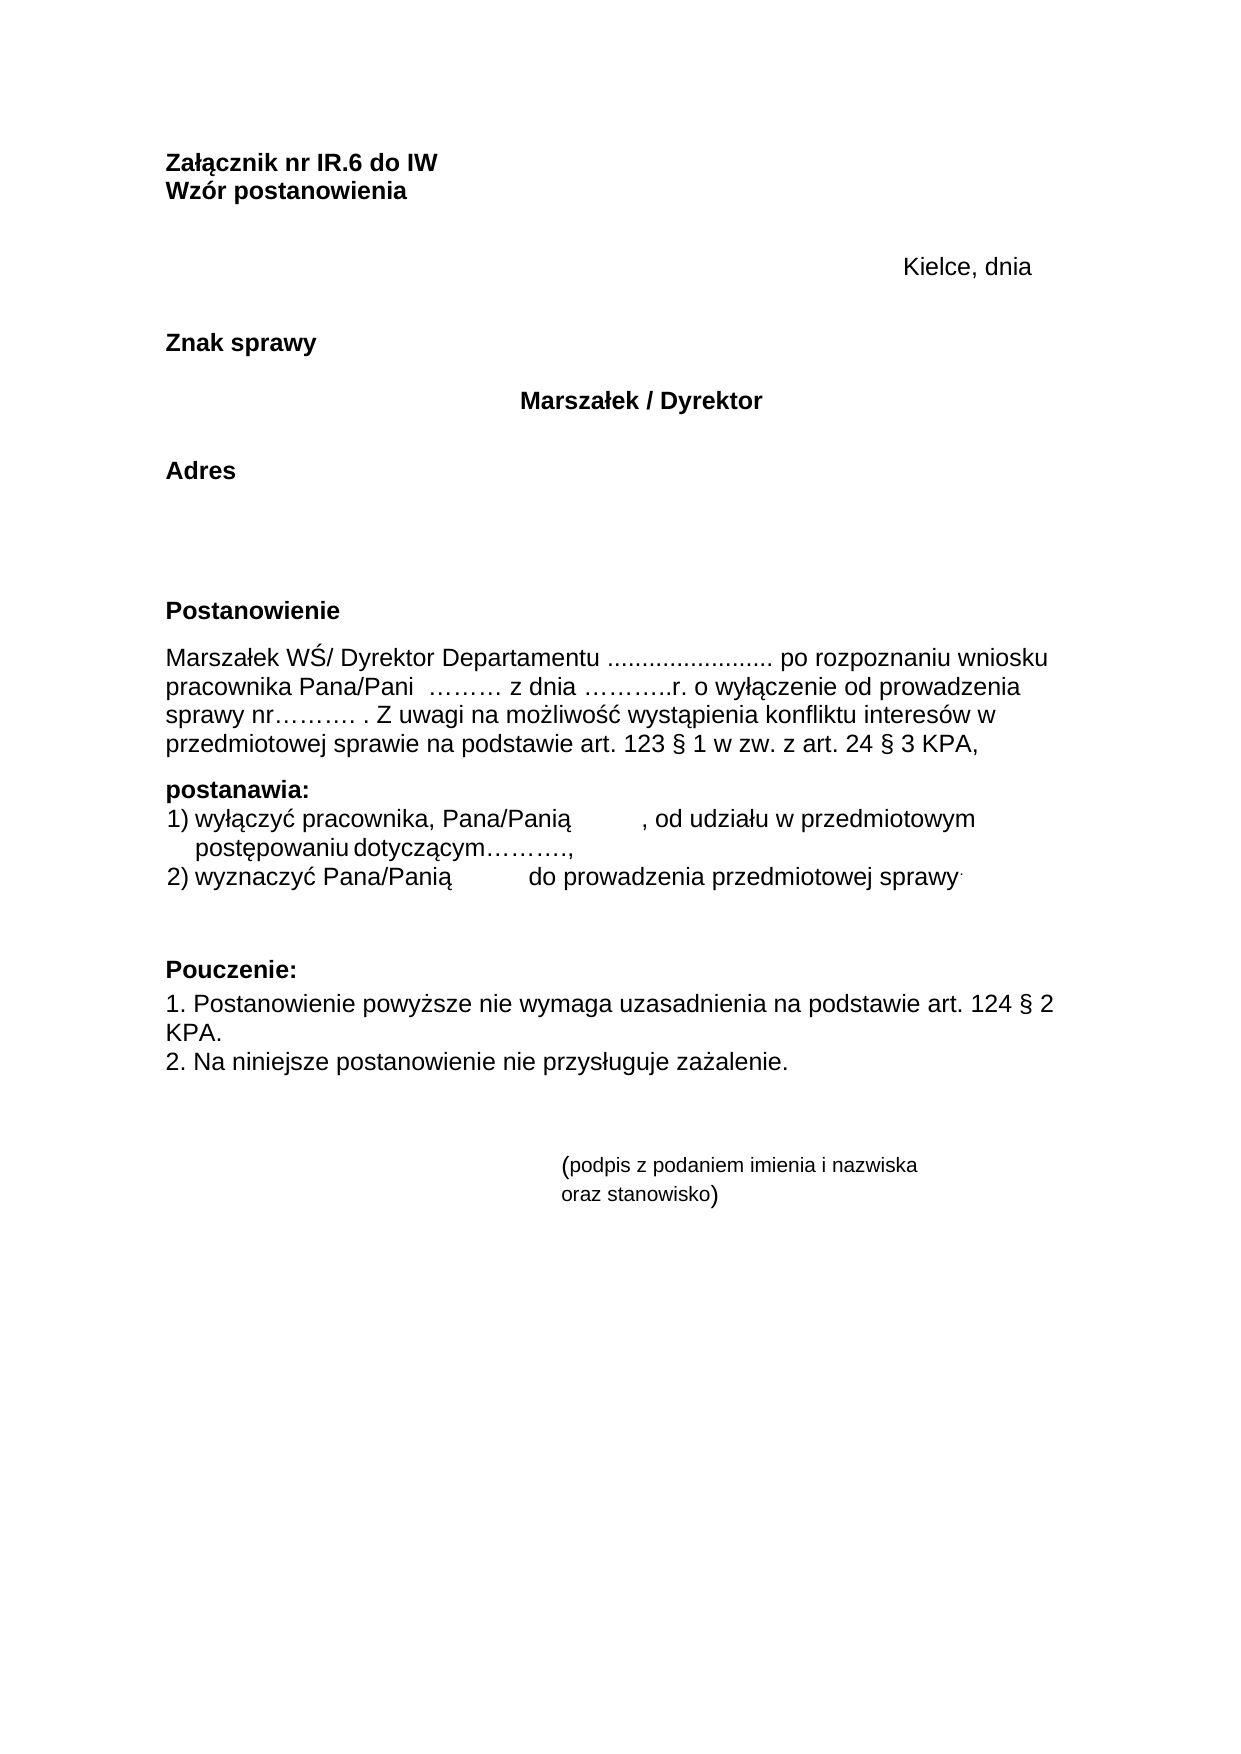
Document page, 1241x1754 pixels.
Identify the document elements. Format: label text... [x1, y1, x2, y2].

text Kielce, dnia [903, 252, 1075, 281]
text Postanowienie [165, 596, 1075, 625]
text (podpis z podaniem imienia i nazwiska oraz stanowisko) [561, 1151, 1063, 1208]
text 1. Postanowienie powyższe nie wymaga uzasadnienia na podstawie art. 124 § 2 KPA. [165, 989, 1075, 1047]
text Znak sprawy [165, 328, 1075, 357]
text Wzór postanowienia [165, 176, 1075, 205]
text Adres [165, 456, 1075, 485]
text postanawia: [165, 775, 1075, 804]
text 2) wyznaczyć Pana/Panią do prowadzenia przedmiotowej sprawy. [165, 862, 1075, 890]
text Pouczenie: [165, 954, 1075, 983]
text Marszałek / Dyrektor [520, 386, 1075, 415]
text 2. Na niniejsze postanowienie nie przysługuje zażalenie. [165, 1047, 1075, 1076]
text 1) wyłączyć pracownika, Pana/Panią , od udziału w przedmiotowym postępowaniu dotyczącym………., [165, 804, 1075, 862]
text Załącznik nr IR.6 do IW [165, 148, 1075, 176]
text Marszałek WŚ/ Dyrektor Departamentu ........................ po rozpoznaniu wniosku pracownika Pana/Pani ……… z dnia ………..r. o wyłączenie od prowadzenia sprawy nr………. . Z uwagi na możliwość wystąpienia konfliktu interesów w przedmiotowej sprawie na podstawie art. 123 § 1 w zw. z art. 24 § 3 KPA, [165, 643, 1075, 758]
